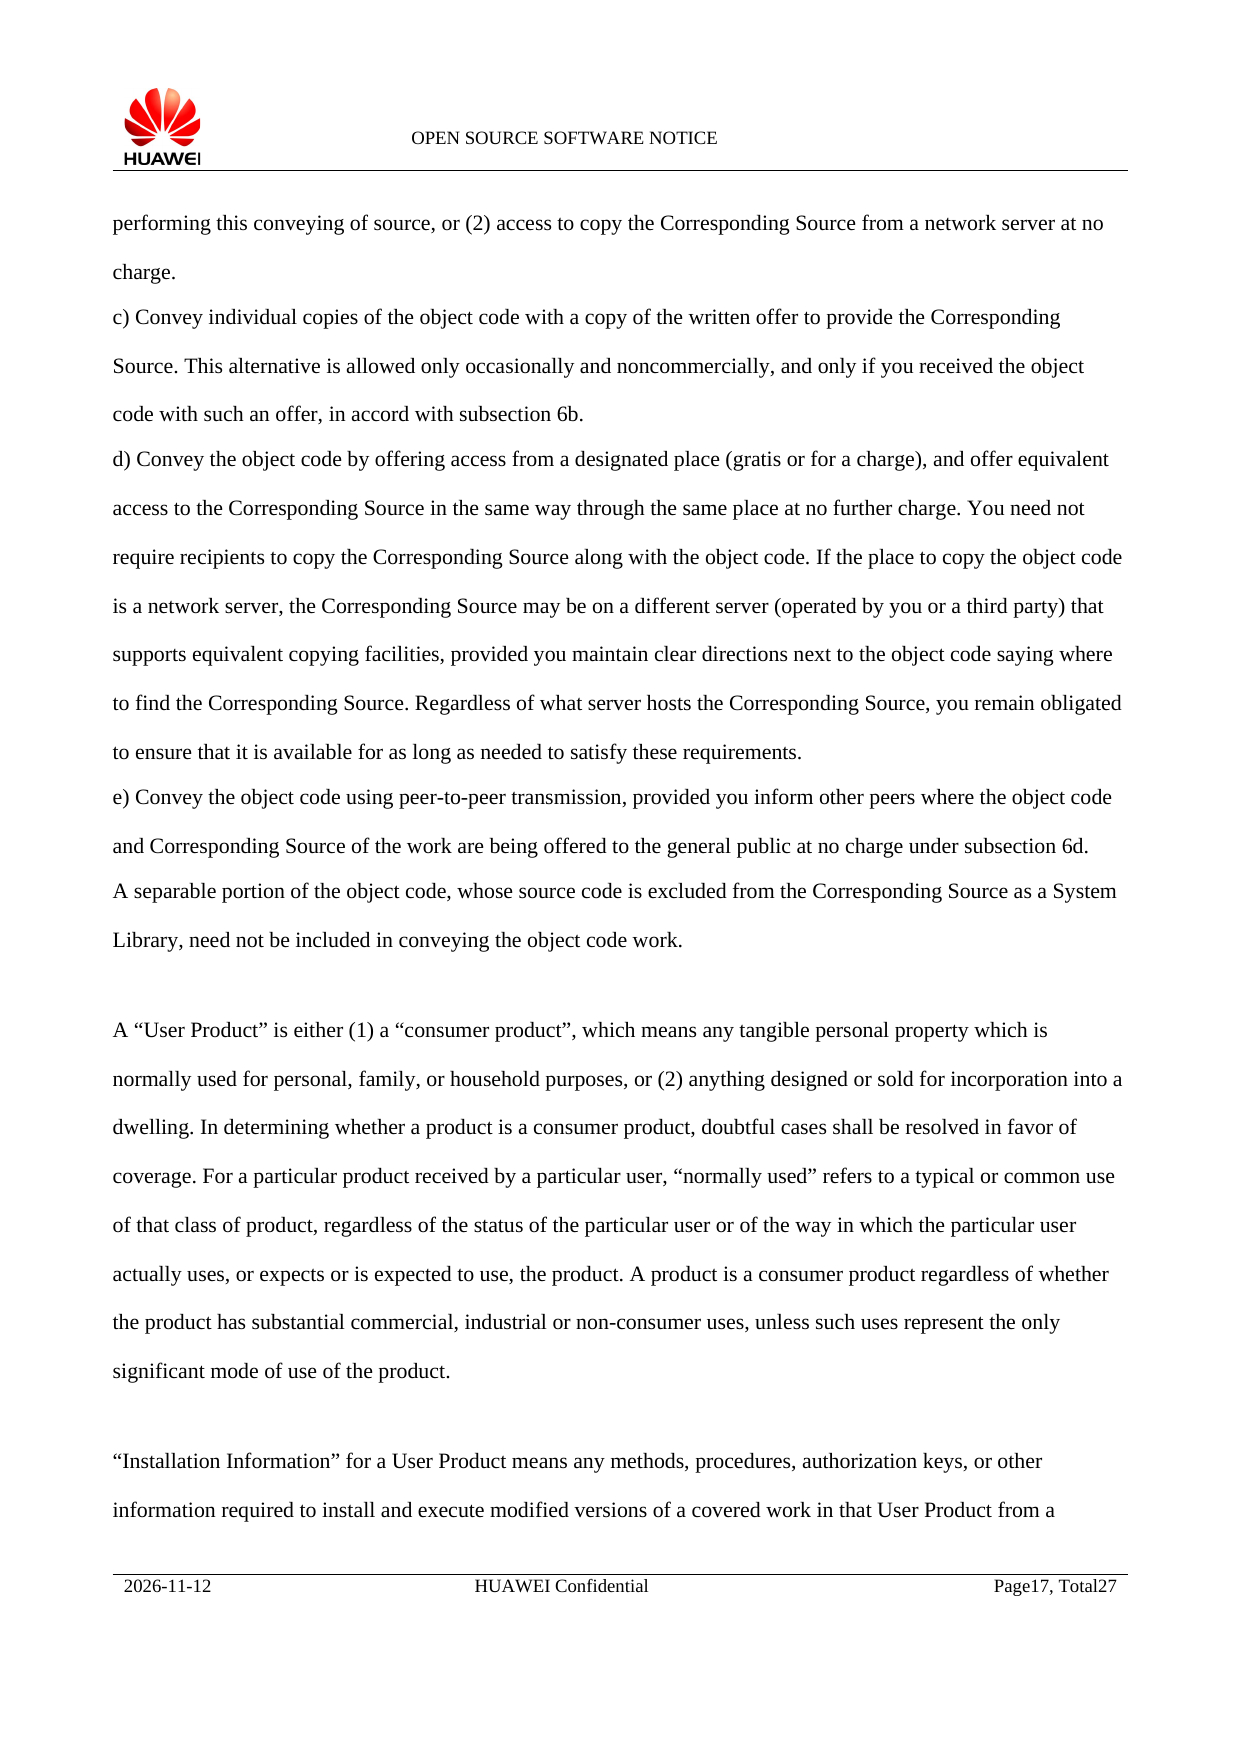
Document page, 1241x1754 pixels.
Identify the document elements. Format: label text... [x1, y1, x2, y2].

text d) Convey the object code by offering access from a designated place (gratis or for a charge), and offer equivalent access to the Corresponding Source in the same way through the same place at no further charge. You need not require recipients to copy the Corresponding Source along with the object code. If the place to copy the object code is a network server, the Corresponding Source may be on a different server (operated by you or a third party) that supports equivalent copying facilities, provided you maintain clear directions next to the object code saying where to find the Corresponding Source. Regardless of what server hosts the Corresponding Source, you remain obligated to ensure that it is available for as long as needed to satisfy these requirements. [112, 443, 1128, 768]
text A “User Product” is either (1) a “consumer product”, which means any tangible personal property which is normally used for personal, family, or household purposes, or (2) anything designed or sold for incorporation into a dwelling. In determining whether a product is a consumer product, doubtful cases shall be resolved in favor of coverage. For a particular product received by a particular user, “normally used” refers to a typical or common use of that class of product, regardless of the status of the particular user or of the way in which the particular user actually uses, or expects or is expected to use, the product. A product is a consumer product regardless of whether the product has substantial commercial, industrial or non-consumer uses, unless such uses represent the only significant mode of use of the product. [112, 1013, 1128, 1387]
text e) Convey the object code using peer-to-peer transmission, provided you inform other peers where the object code and Corresponding Source of the work are being offered to the general public at no charge under subsection 6d. [112, 780, 1128, 862]
text c) Convey individual copies of the object code with a copy of the written offer to provide the Corresponding Source. This alternative is allowed only occasionally and noncommercially, and only if you received the object code with such an offer, in accord with subsection 6b. [112, 300, 1128, 430]
picture [124, 88, 201, 165]
text A separable portion of the object code, whose source code is excluded from the Corresponding Source as a System Library, need not be included in conveying the object code work. [112, 874, 1128, 956]
